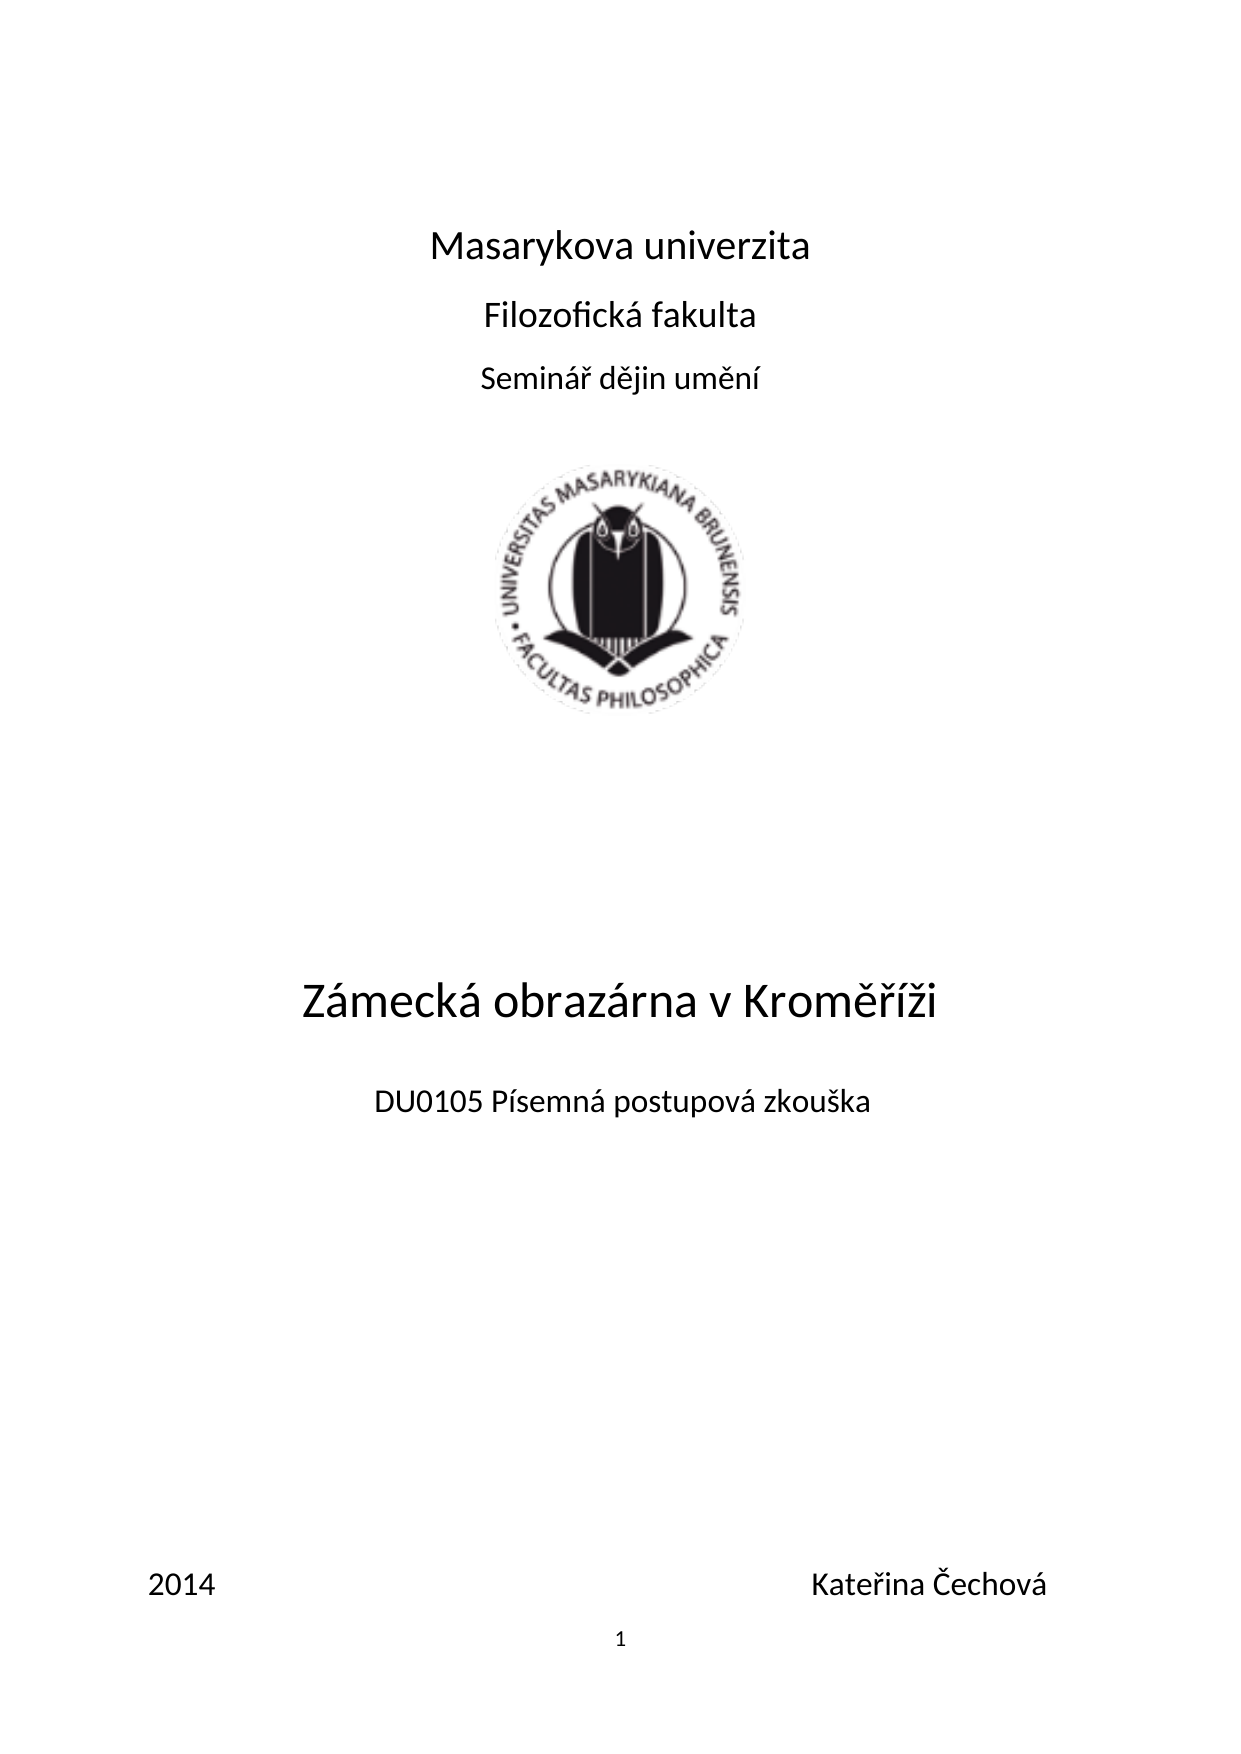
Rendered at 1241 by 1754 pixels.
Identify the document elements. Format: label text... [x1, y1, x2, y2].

text 2014 Kateřina Čechová [148, 1563, 1093, 1604]
text Seminář dějin umění [148, 357, 1093, 398]
text DU0105 Písemná postupová zkouška [148, 1080, 1093, 1121]
text Filozofická fakulta [148, 291, 1093, 337]
text Masarykova univerzita [148, 219, 1093, 270]
picture [494, 464, 746, 716]
text Zámecká obrazárna v Kroměříži [148, 969, 1093, 1030]
